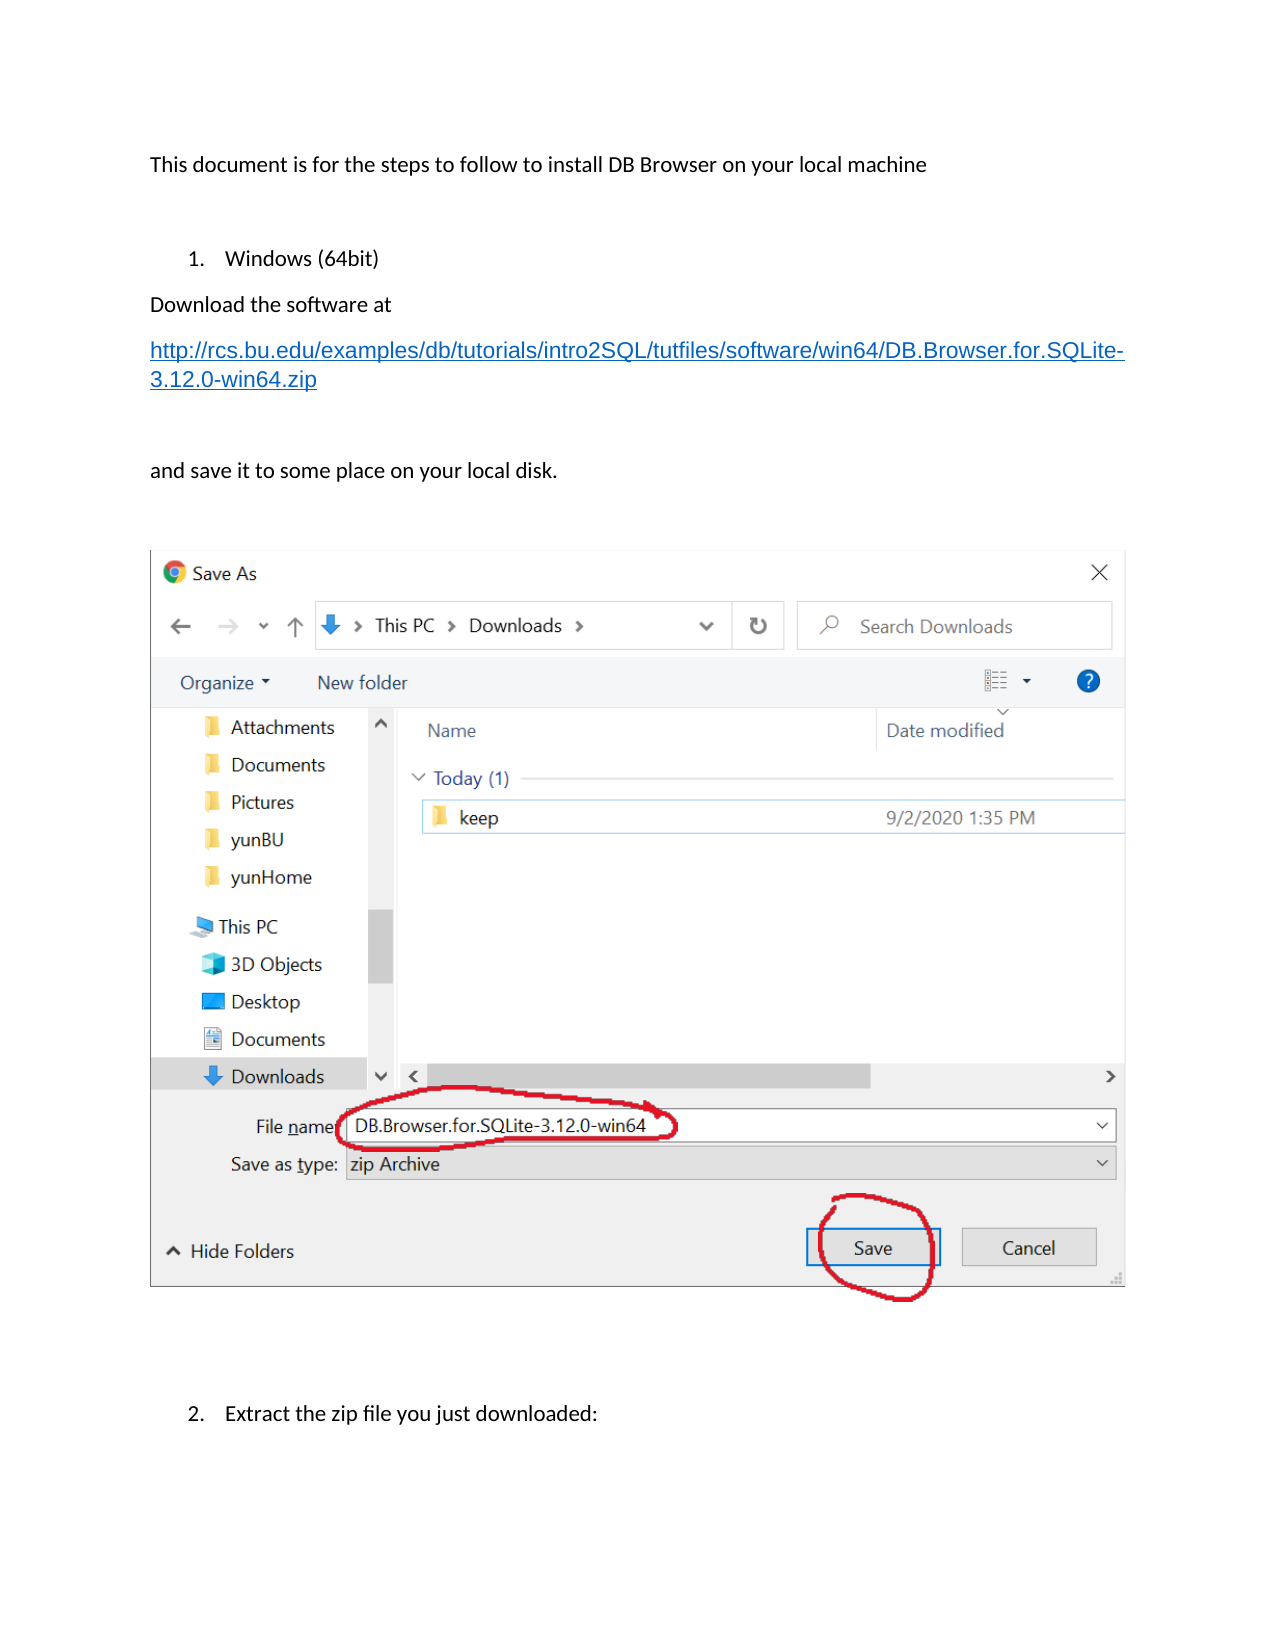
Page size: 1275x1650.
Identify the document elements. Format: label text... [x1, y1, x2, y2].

list Windows (64bit) [187, 244, 1125, 272]
text and save it to some place on your local disk. [150, 456, 1125, 484]
text This document is for the steps to follow to install DB Browser on your local machine [150, 150, 1125, 178]
text http://rcs.bu.edu/examples/db/tutorials/intro2SQL/tutfiles/software/win64/DB.Browser.for.SQLite-3.12.0-win64.zip [150, 337, 1125, 360]
picture [150, 550, 1125, 1302]
list Extract the zip file you just downloaded: [187, 1399, 1125, 1427]
text Download the software at [150, 291, 1125, 319]
text http://rcs.bu.edu/examples/db/tutorials/intro2SQL/tutfiles/software/win64/DB.Browser.for.SQLite-3.12.0-win64.zip [150, 361, 1125, 392]
